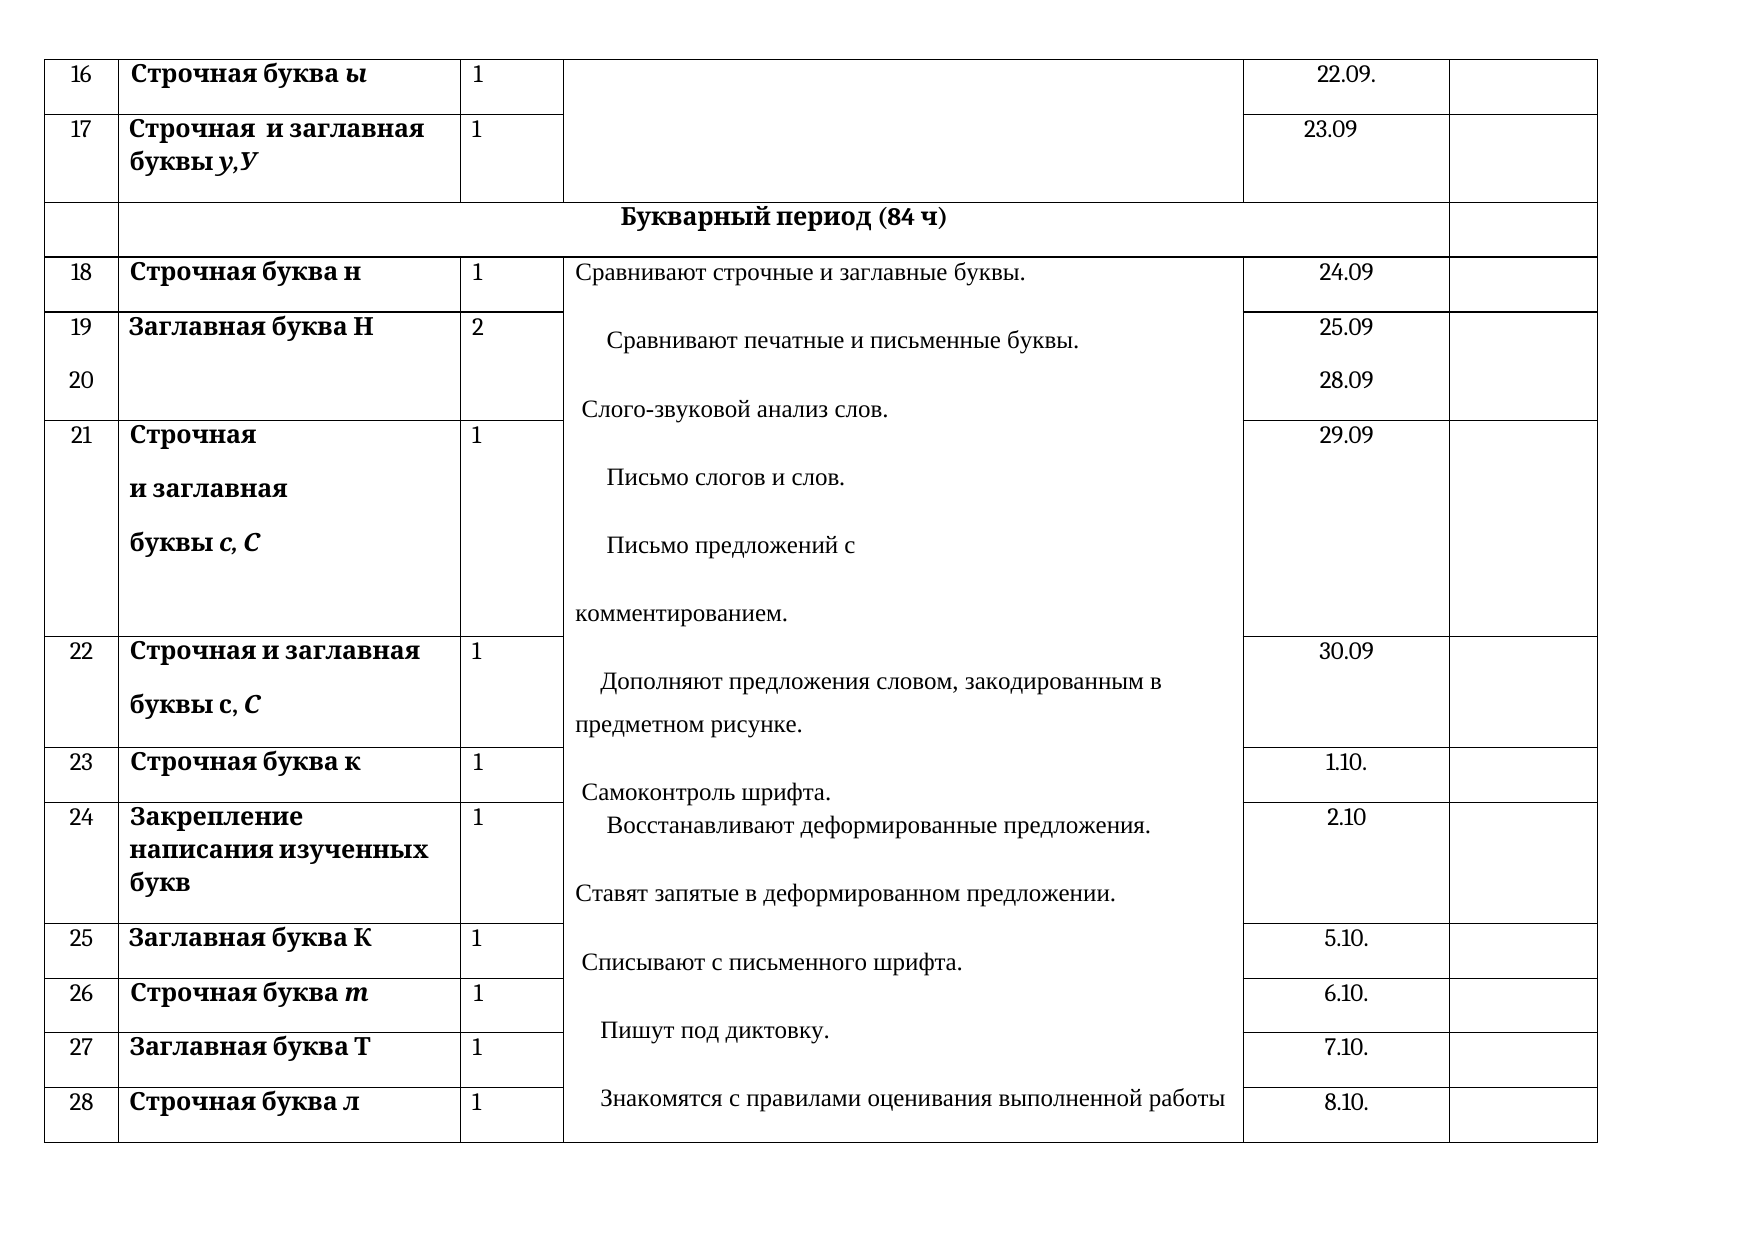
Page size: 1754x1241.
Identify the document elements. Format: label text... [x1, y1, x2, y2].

table_cell Строчная буква н [119, 258, 460, 311]
table_cell 1 [461, 924, 563, 977]
table_cell [1450, 924, 1597, 977]
table_cell 2 [461, 313, 563, 420]
table_cell 1 [461, 60, 563, 114]
table_cell 1 [461, 637, 563, 747]
table_cell 22.09. [1244, 60, 1449, 114]
table_cell Строчная и заглавная буквы у,У [119, 115, 460, 202]
table_cell 22 [45, 637, 118, 747]
table_cell [1450, 60, 1597, 114]
table_cell [1450, 979, 1597, 1032]
table_cell Сравнивают строчные и заглавные буквы. Сравнивают печатные и письменные буквы. Слого-звуковой анализ слов. Письмо слогов и слов. Письмо предложений с комментированием. Дополняют предложения словом, закодированным в предметном рисунке. Самоконтроль шрифта. Восстанавливают деформированные предложения. Ставят запятые в деформированном предложении. Списывают с письменного шрифта. Пишут под диктовку. Знакомятся с правилами оценивания выполненной работы Списывают с рукописного текста. Составляют устный рассказ по заданной учителем теме и письменный рассказ на тему, сформулированную самими учащимися. Интонируют различные предложения. Оформляют интонации на письме. Создают письменные тексты. Письменный ответ на вопрос. Понимание двойной роль букв ё, ю, я, е. Обозначают буквами ё, ю, я е мягкости предыдущего согласного на письме. Составляют ответ на поставленный в тексте вопрос. [564, 258, 1243, 1142]
table_cell [1450, 637, 1597, 747]
table_cell Заглавная буква Т [119, 1033, 460, 1087]
table_cell 29.09 [1244, 421, 1449, 636]
table_cell [1450, 421, 1597, 636]
table_cell 7.10. [1244, 1033, 1449, 1087]
table_cell Строчная буква ы [119, 60, 460, 114]
table_cell 26 [45, 979, 118, 1032]
table_cell 1 [461, 748, 563, 802]
table_cell 1 [461, 258, 563, 311]
table_cell Строчная буква т [119, 979, 460, 1032]
table_cell 24.09 [1244, 258, 1449, 311]
table_cell 1 [461, 1088, 563, 1142]
table_cell 23 [45, 748, 118, 802]
table_cell Закрепление написания изученных букв [119, 803, 460, 922]
table_cell 1 [461, 803, 563, 922]
table_cell [1450, 115, 1597, 202]
table_cell [45, 203, 118, 256]
table_cell 28 [45, 1088, 118, 1142]
table_cell 23.09 [1244, 115, 1449, 202]
table_cell [1450, 1033, 1597, 1087]
table_cell 16 [45, 60, 118, 114]
table_cell Строчная и заглавная буквы с, С [119, 637, 460, 747]
table_cell 1 [461, 421, 563, 636]
table_cell 6.10. [1244, 979, 1449, 1032]
table_cell 24 [45, 803, 118, 922]
table_cell [1450, 313, 1597, 420]
table_cell Строчная буква л [119, 1088, 460, 1142]
table_cell [1450, 258, 1597, 311]
table_cell Букварный период (84 ч) [119, 203, 1449, 256]
table_cell 1 [461, 115, 563, 202]
table_cell Заглавная буква К [119, 924, 460, 977]
table_cell [1450, 803, 1597, 922]
table_cell Заглавная буква Н [119, 313, 460, 420]
table_cell 18 [45, 258, 118, 311]
table_cell Строчная и заглавная буквы с, С [119, 421, 460, 636]
table_cell 1.10. [1244, 748, 1449, 802]
table_cell 27 [45, 1033, 118, 1087]
table_cell 2.10 [1244, 803, 1449, 922]
table_cell 1 [461, 1033, 563, 1087]
table_cell 19 20 [45, 313, 118, 420]
table_cell Строчная буква к [119, 748, 460, 802]
table_cell 1 [461, 979, 563, 1032]
table_cell [1450, 748, 1597, 802]
table_cell 25.09 28.09 [1244, 313, 1449, 420]
table_cell 8.10. [1244, 1088, 1449, 1142]
table_cell [1450, 1088, 1597, 1142]
table_cell [1450, 203, 1597, 256]
table_cell 17 [45, 115, 118, 202]
table_cell 21 [45, 421, 118, 636]
table_cell 30.09 [1244, 637, 1449, 747]
table_cell 25 [45, 924, 118, 977]
table_cell 5.10. [1244, 924, 1449, 977]
